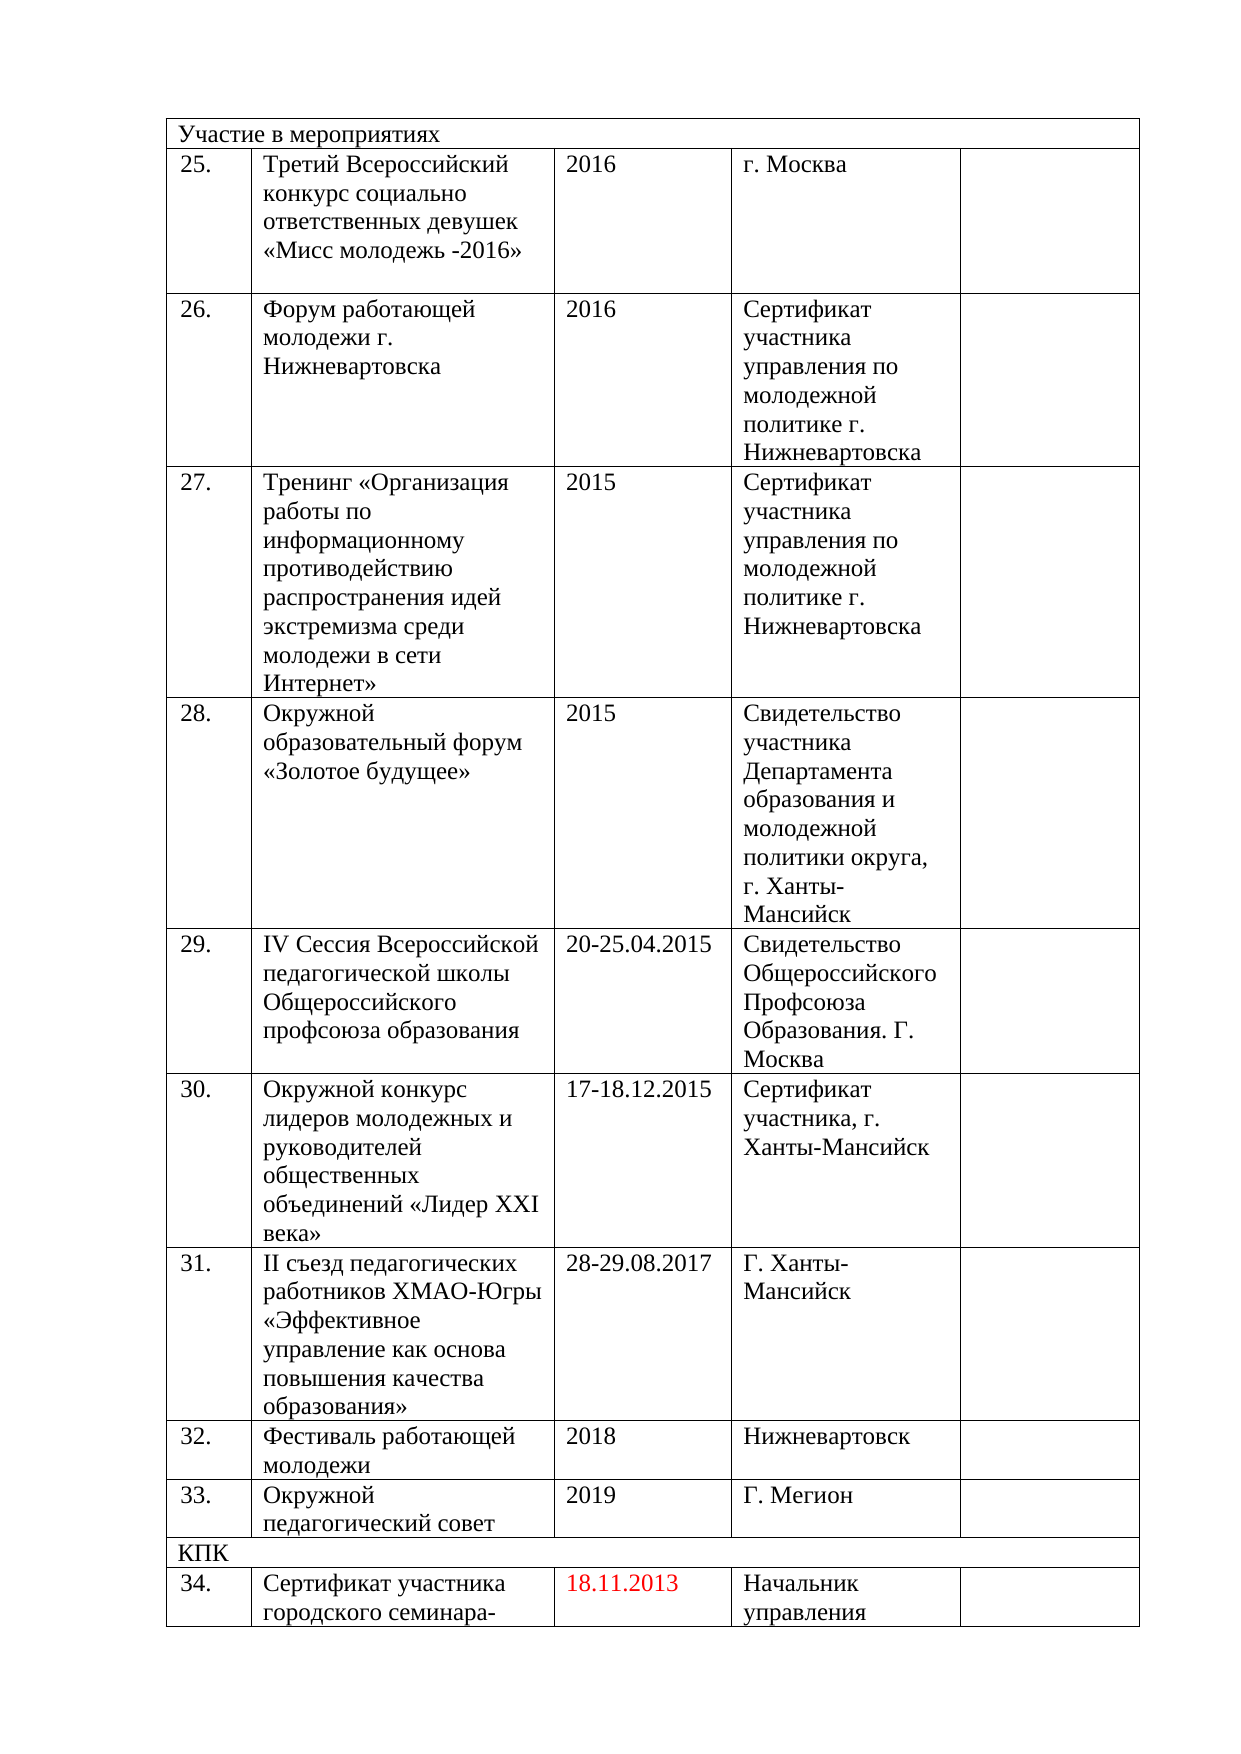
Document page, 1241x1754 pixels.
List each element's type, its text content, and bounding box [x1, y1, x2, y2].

table_cell Сертификат участника, г. Ханты-Мансийск [732, 1074, 960, 1247]
table_cell Участие в мероприятиях [167, 119, 1139, 148]
table_cell Г. Ханты-Мансийск [732, 1248, 960, 1420]
table_cell [167, 467, 251, 697]
table_cell Свидетельство Общероссийского Профсоюза Образования. Г. Москва [732, 929, 960, 1073]
table_cell 20-25.04.2015 [555, 929, 731, 1073]
table_cell [961, 149, 1139, 293]
table_cell [961, 1568, 1139, 1626]
table_cell [167, 1568, 251, 1626]
table_cell 17-18.12.2015 [555, 1074, 731, 1247]
table_cell Свидетельство участника Департамента образования и молодежной политики округа, г. Ханты-Мансийск [732, 698, 960, 928]
table_cell [961, 294, 1139, 466]
table_cell [167, 1248, 251, 1420]
table_cell [167, 1421, 251, 1479]
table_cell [252, 1568, 554, 1626]
table_cell Тренинг «Организация работы по информационному противодействию распространения идей экстремизма среди молодежи в сети Интернет» [252, 467, 554, 697]
table_cell [167, 698, 251, 928]
table_cell 2015 [555, 467, 731, 697]
table_cell 28-29.08.2017 [555, 1248, 731, 1420]
table_cell [167, 1480, 251, 1537]
table_cell КПК [167, 1538, 1139, 1567]
table_cell 2015 [555, 698, 731, 928]
table_cell 2016 [555, 294, 731, 466]
table_cell Фестиваль работающей молодежи [252, 1421, 554, 1479]
table_cell [167, 1074, 251, 1247]
table_cell [961, 1248, 1139, 1420]
table_cell Окружной образовательный форум «Золотое будущее» [252, 698, 554, 928]
table_cell [167, 294, 251, 466]
table_cell Сертификат участника управления по молодежной политике г. Нижневартовска [732, 467, 960, 697]
table_cell г. Москва [732, 149, 960, 293]
table_cell 2018 [555, 1421, 731, 1479]
table_cell 18.11.2013 [555, 1568, 731, 1626]
table_cell II съезд педагогических работников ХМАО-Югры «Эффективное управление как основа повышения качества образования» [252, 1248, 554, 1420]
table_cell Г. Мегион [732, 1480, 960, 1537]
table_cell [961, 1421, 1139, 1479]
table_cell Окружной педагогический совет [252, 1480, 554, 1537]
table_cell IV Сессия Всероссийской педагогической школы Общероссийского профсоюза образования [252, 929, 554, 1073]
table_cell Окружной конкурс лидеров молодежных и руководителей общественных объединений «Лидер XXI века» [252, 1074, 554, 1247]
table_cell [961, 698, 1139, 928]
table_cell [167, 149, 251, 293]
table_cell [732, 1568, 960, 1626]
table_cell [961, 1480, 1139, 1537]
table_cell 2019 [555, 1480, 731, 1537]
table_cell Сертификат участника управления по молодежной политике г. Нижневартовска [732, 294, 960, 466]
table_cell [961, 467, 1139, 697]
table_cell Форум работающей молодежи г. Нижневартовска [252, 294, 554, 466]
table_cell [167, 929, 251, 1073]
table_cell [961, 929, 1139, 1073]
table_cell [961, 1074, 1139, 1247]
table_cell 2016 [555, 149, 731, 293]
table_cell Третий Всероссийский конкурс социально ответственных девушек «Мисс молодежь -2016» [252, 149, 554, 293]
table_cell Нижневартовск [732, 1421, 960, 1479]
